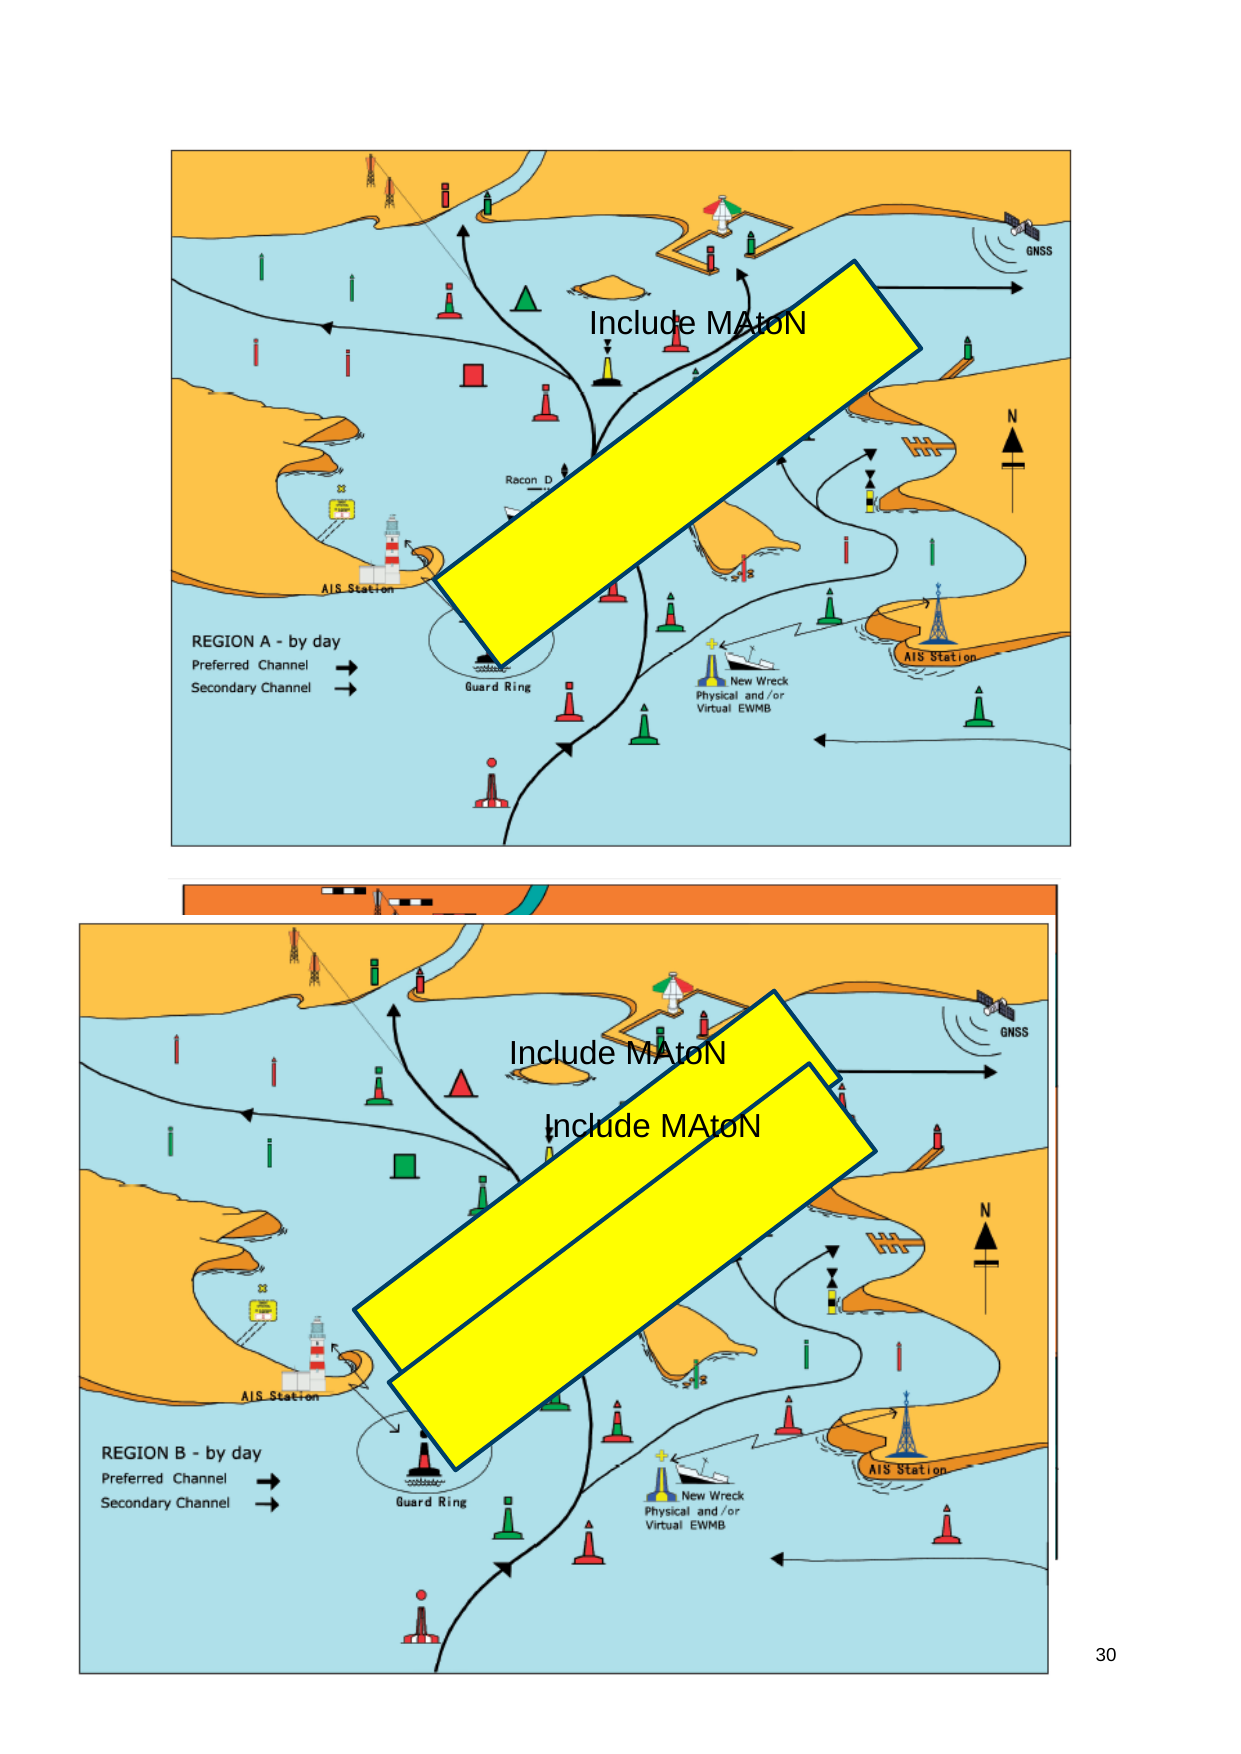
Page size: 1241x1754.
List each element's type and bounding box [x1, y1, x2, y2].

picture [153, 141, 1079, 852]
picture [68, 878, 1061, 1684]
